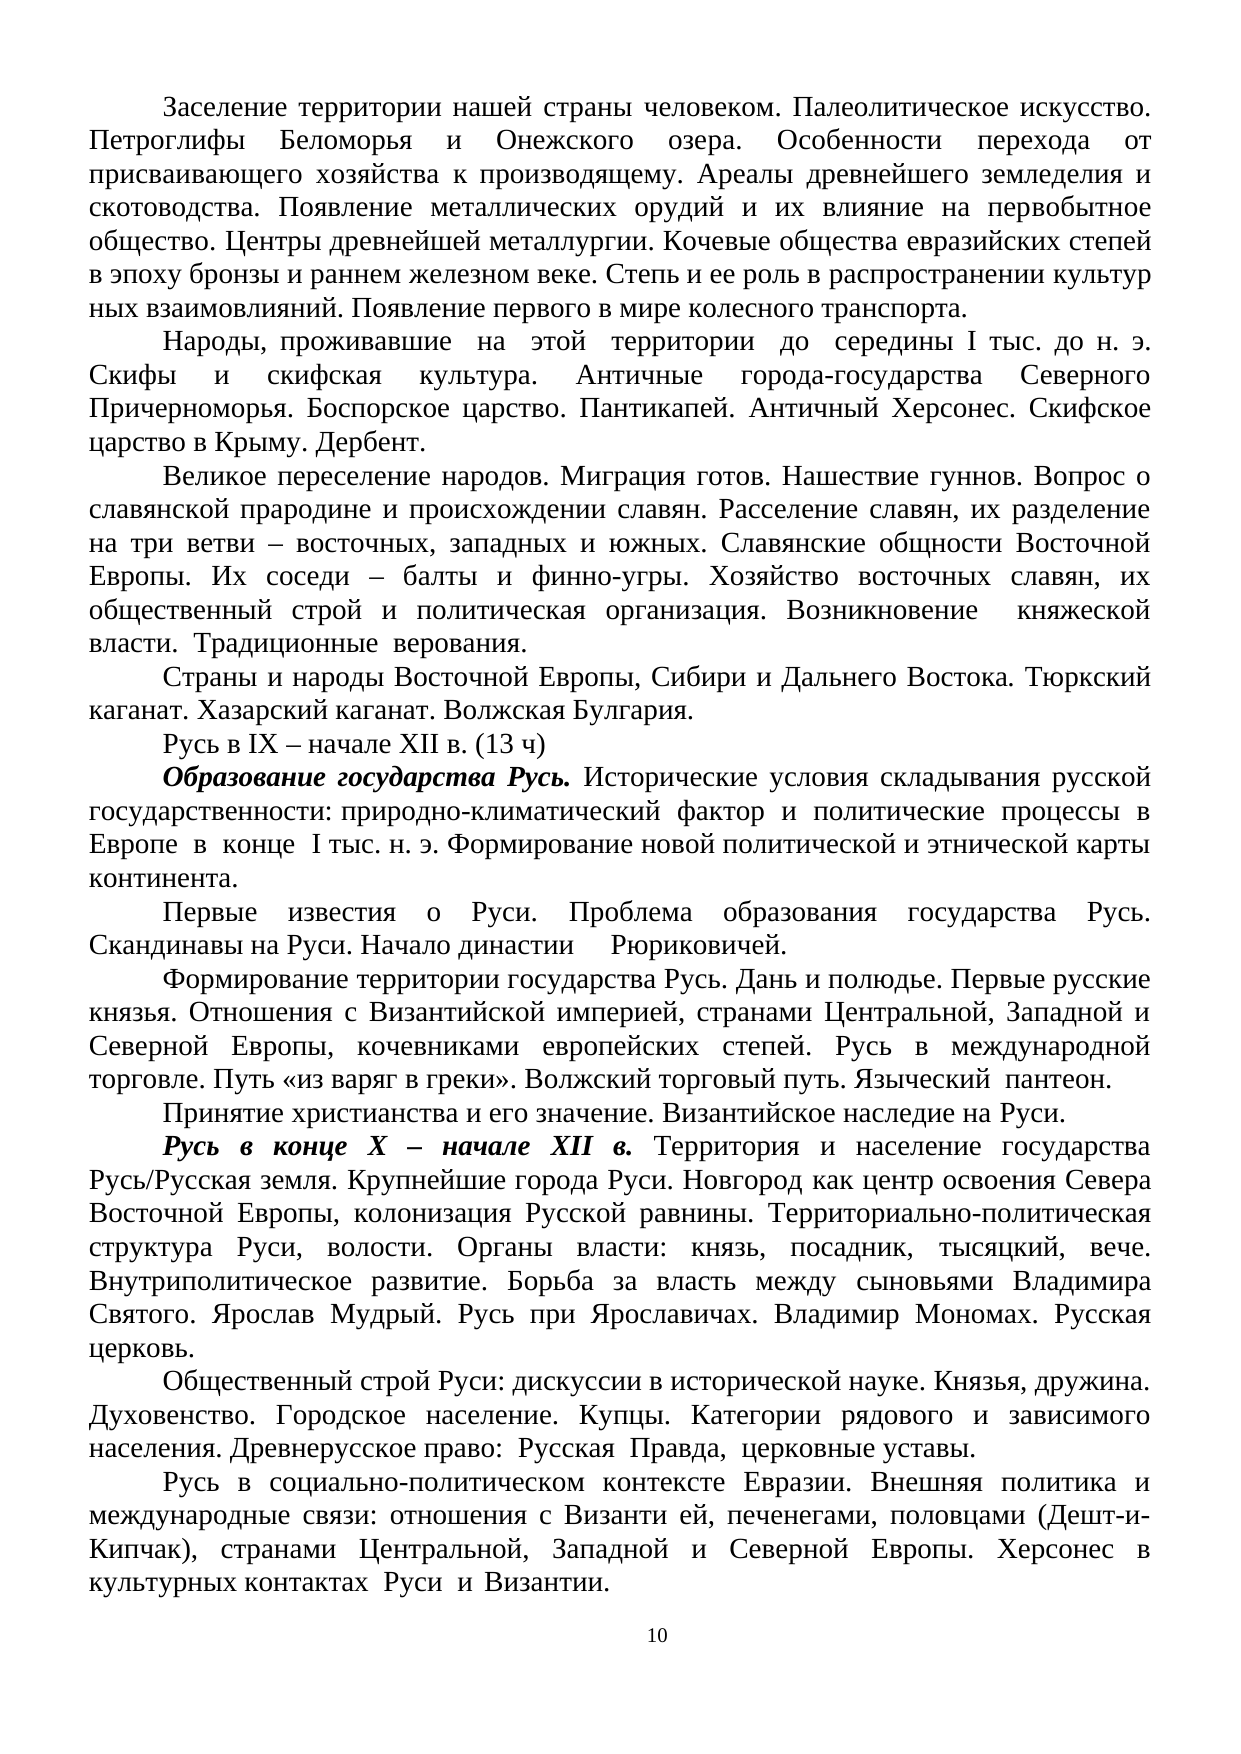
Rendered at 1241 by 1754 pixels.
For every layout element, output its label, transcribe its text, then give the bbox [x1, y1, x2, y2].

text Русь в конце X – начале XII в. Территория и население государства Русь/Русская земля. Крупнейшие города Руси. Новгород как центр освоения Севера Восточной Европы, колонизация Русской равнины. Территориально-политическая структура Руси, волости. Органы власти: князь, посадник, тысяцкий, вече. Внутриполитическое развитие. Борьба за власть между сыновьями Владимира Святого. Ярослав Мудрый. Русь при Ярославичах. Владимир Мономах. Русская церковь. [89, 1128, 1152, 1363]
text Принятие христианства и его значение. Византийское наследие на Руси. [89, 1095, 1152, 1128]
text Общественный строй Руси: дискуссии в исторической науке. Князья, дружина. Духовенство. Городское население. Купцы. Категории рядового и зависимого населения. Древнерусское право: Русская Правда, церковные уставы. [89, 1363, 1152, 1464]
text Страны и народы Восточной Европы, Сибири и Дальнего Востока. Тюркский каганат. Хазарский каганат. Волжская Булгария. [89, 659, 1152, 726]
text Русь в социально-политическом контексте Евразии. Внешняя политика и международные связи: отношения с Византи ей, печенегами, половцами (Дешт-и-Кипчак), странами Центральной, Западной и Северной Европы. Херсонес в культурных контактах Руси и Византии. [89, 1464, 1152, 1598]
text Первые известия о Руси. Проблема образования государства Русь. Скандинавы на Руси. Начало династии Рюриковичей. [89, 894, 1152, 961]
text Заселение территории нашей страны человеком. Палеолитическое искусство. Петроглифы Беломорья и Онежского озера. Особенности перехода от присваивающего хозяйства к производящему. Ареалы древнейшего земледелия и скотоводства. Появление металлических орудий и их влияние на первобытное общество. Центры древнейшей металлургии. Кочевые общества евразийских степей в эпоху бронзы и раннем железном веке. Степь и ее роль в распространении культур ных взаимовлияний. Появление первого в мире колесного транспорта. [89, 89, 1152, 323]
text Русь в IX – начале XII в. (13 ч) [89, 726, 1152, 759]
text Формирование территории государства Русь. Дань и полюдье. Первые русские князья. Отношения с Византийской империей, странами Центральной, Западной и Северной Европы, кочевниками европейских степей. Русь в международной торговле. Путь «из варяг в греки». Волжский торговый путь. Языческий пантеон. [89, 961, 1152, 1095]
text Великое переселение народов. Миграция готов. Нашествие гуннов. Вопрос о славянской прародине и происхождении славян. Расселение славян, их разделение на три ветви – восточных, западных и южных. Славянские общности Восточной Европы. Их соседи – балты и финно-угры. Хозяйство восточных славян, их общественный строй и политическая организация. Возникновение княжеской власти. Традиционные верования. [89, 458, 1152, 659]
text Народы, проживавшие на этой территории до середины I тыс. до н. э. Скифы и скифская культура. Античные города-государства Северного Причерноморья. Боспорское царство. Пантикапей. Античный Херсонес. Скифское царство в Крыму. Дербент. [89, 323, 1152, 458]
text Образование государства Русь. Исторические условия складывания русской государственности: природно-климатический фактор и политические процессы в Европе в конце I тыс. н. э. Формирование новой политической и этнической карты континента. [89, 759, 1152, 894]
